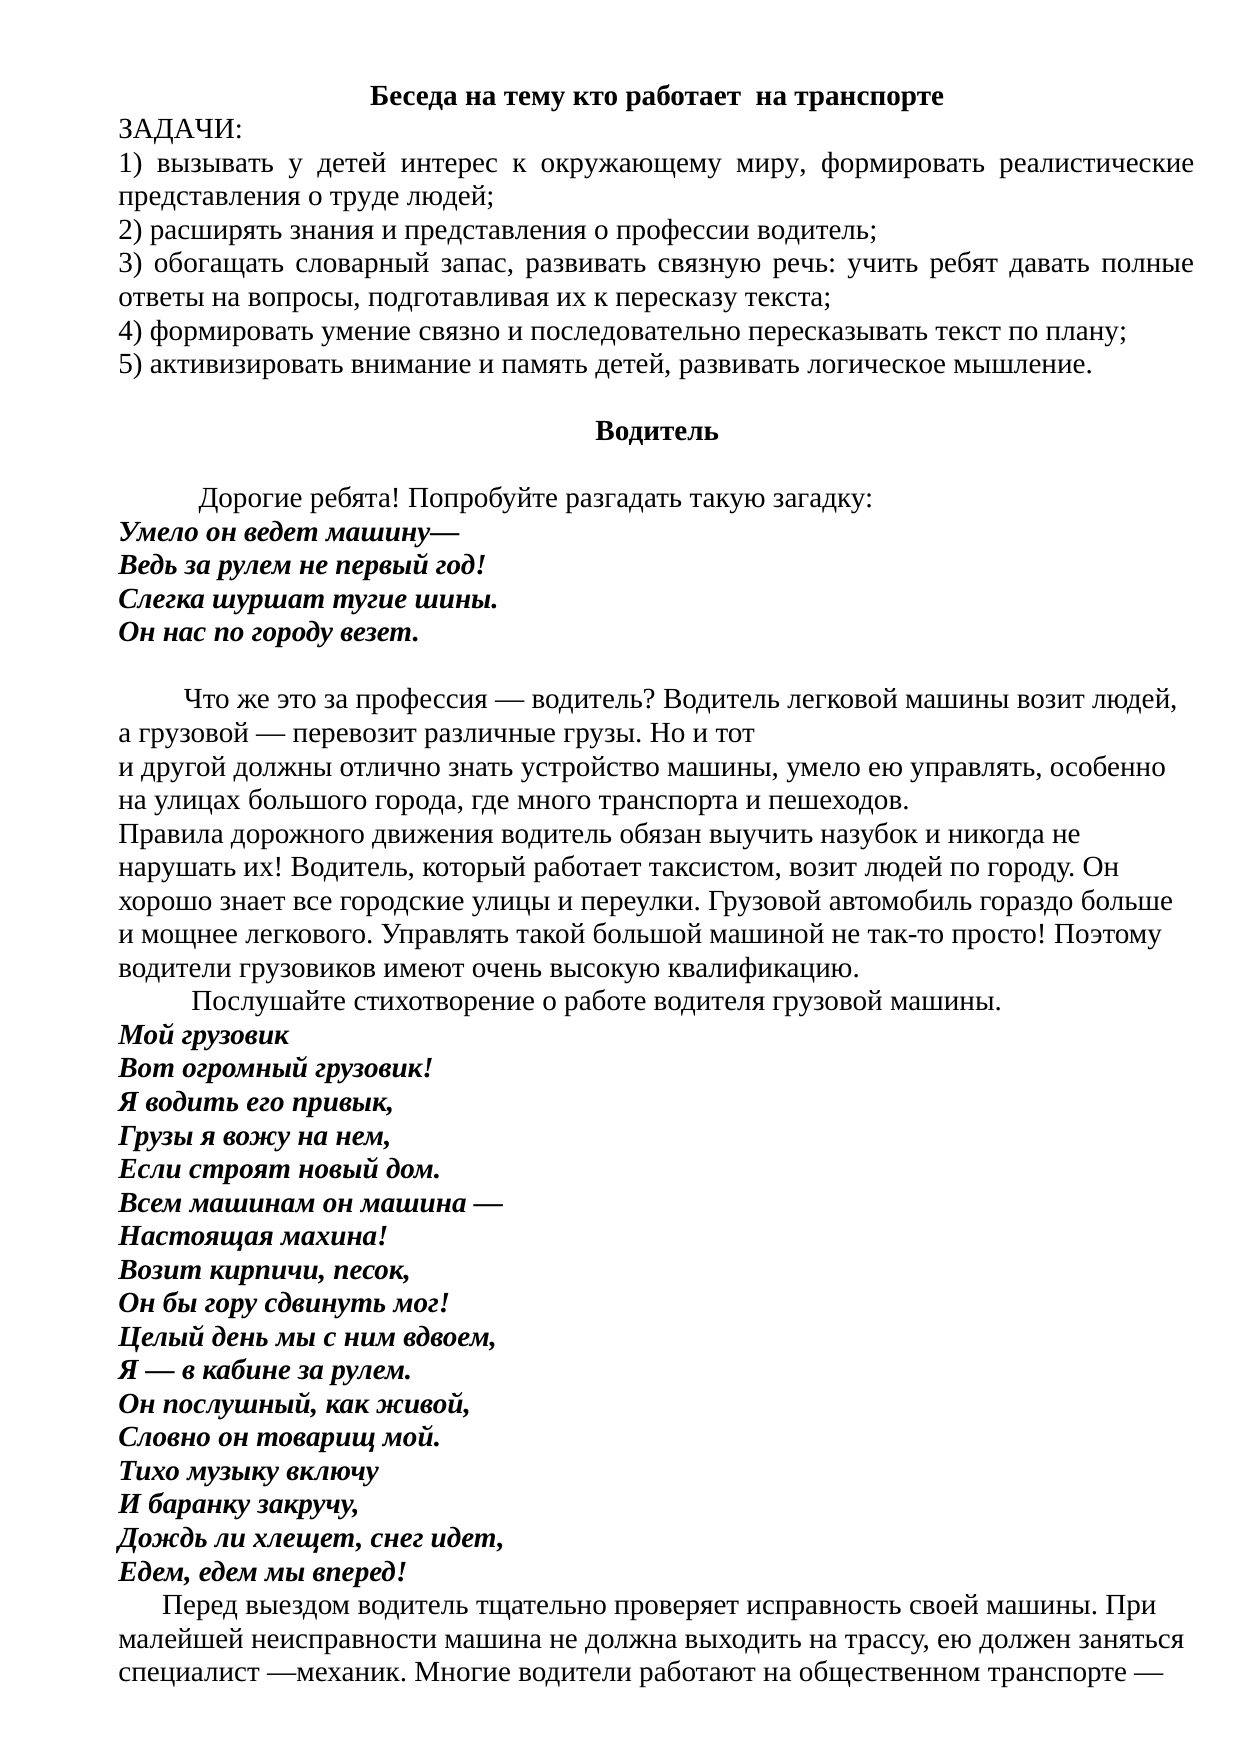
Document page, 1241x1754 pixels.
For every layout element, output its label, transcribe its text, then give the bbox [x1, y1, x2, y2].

text 4) формировать умение связно и последовательно пересказывать текст по плану; [118, 313, 1196, 346]
text Беседа на тему кто работает на транспорте [118, 78, 1196, 111]
text 2) расширять знания и представления о профессии водитель; [118, 212, 1196, 246]
text 5) активизировать внимание и память детей, развивать логическое мышление. [118, 346, 1196, 380]
text 3) обогащать словарный запас, развивать связную речь: учить ребят давать полные ответы на вопросы, подготавливая их к пересказу текста; [118, 246, 1196, 313]
text Водитель [118, 413, 1196, 447]
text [118, 447, 1196, 1688]
text ЗАДАЧИ: [118, 111, 1196, 145]
text 1) вызывать у детей интерес к окружающему миру, формировать реалистические представления о труде людей; [118, 145, 1196, 212]
